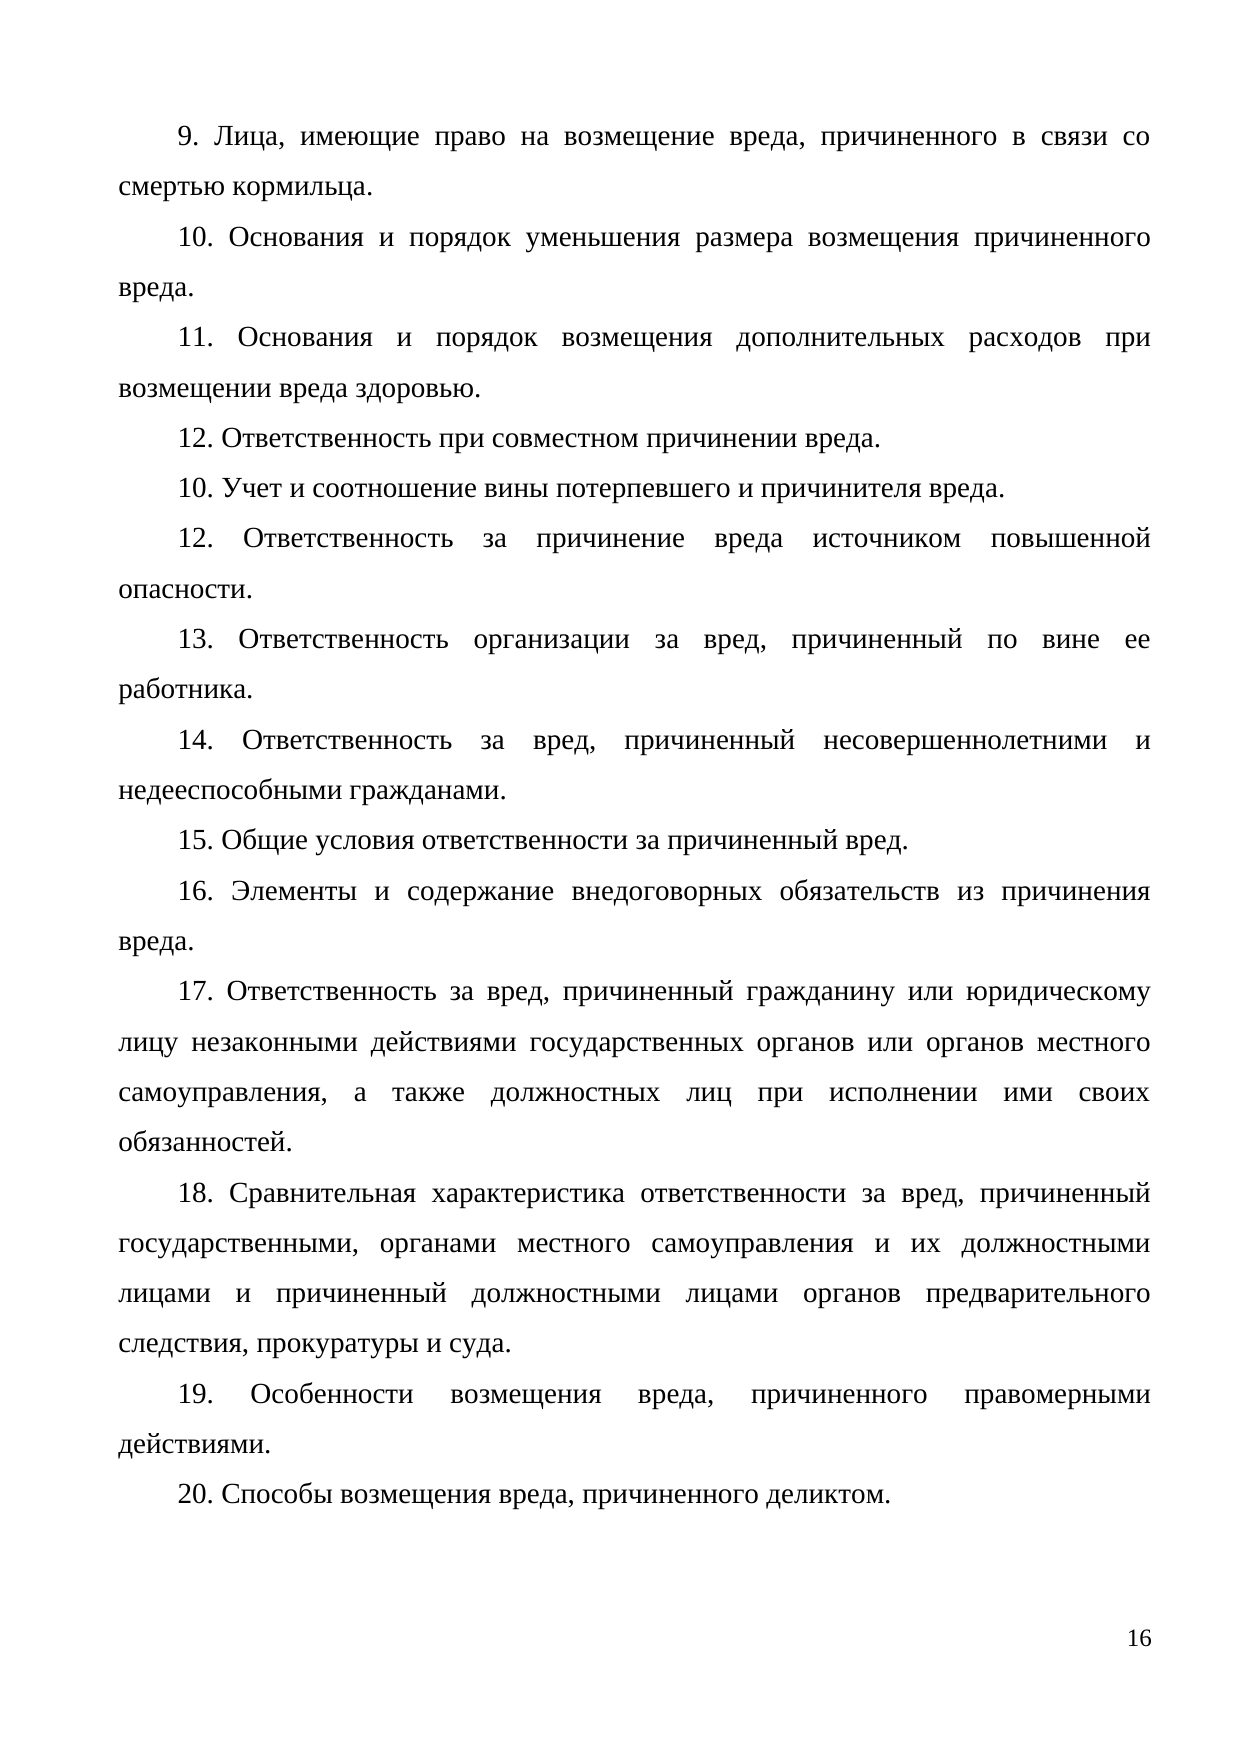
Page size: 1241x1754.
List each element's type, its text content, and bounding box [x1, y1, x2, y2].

text 12. Ответственность за причинение вреда источником повышенной опасности. [118, 521, 1152, 604]
text 11. Основания и порядок возмещения дополнительных расходов при возмещении вреда здоровью. [118, 319, 1152, 403]
text 19. Особенности возмещения вреда, причиненного правомерными действиями. [118, 1376, 1152, 1460]
text 14. Ответственность за вред, причиненный несовершеннолетними и недееспособными гражданами. [118, 722, 1152, 806]
text 10. Учет и соотношение вины потерпевшего и причинителя вреда. [118, 470, 1152, 504]
text 18. Сравнительная характеристика ответственности за вред, причиненный государственными, органами местного самоуправления и их должностными лицами и причиненный должностными лицами органов предварительного следствия, прокуратуры и суда. [118, 1175, 1152, 1359]
text 16. Элементы и содержание внедоговорных обязательств из причинения вреда. [118, 873, 1152, 957]
text 15. Общие условия ответственности за причиненный вред. [118, 822, 1152, 856]
text 20. Способы возмещения вреда, причиненного деликтом. [118, 1477, 1152, 1510]
text 12. Ответственность при совместном причинении вреда. [118, 420, 1152, 453]
text 17. Ответственность за вред, причиненный гражданину или юридическому лицу незаконными действиями государственных органов или органов местного самоуправления, а также должностных лиц при исполнении ими своих обязанностей. [118, 973, 1152, 1158]
text 9. Лица, имеющие право на возмещение вреда, причиненного в связи со смертью кормильца. [118, 118, 1152, 202]
text 10. Основания и порядок уменьшения размера возмещения причиненного вреда. [118, 219, 1152, 303]
text 13. Ответственность организации за вред, причиненный по вине ее работника. [118, 621, 1152, 705]
